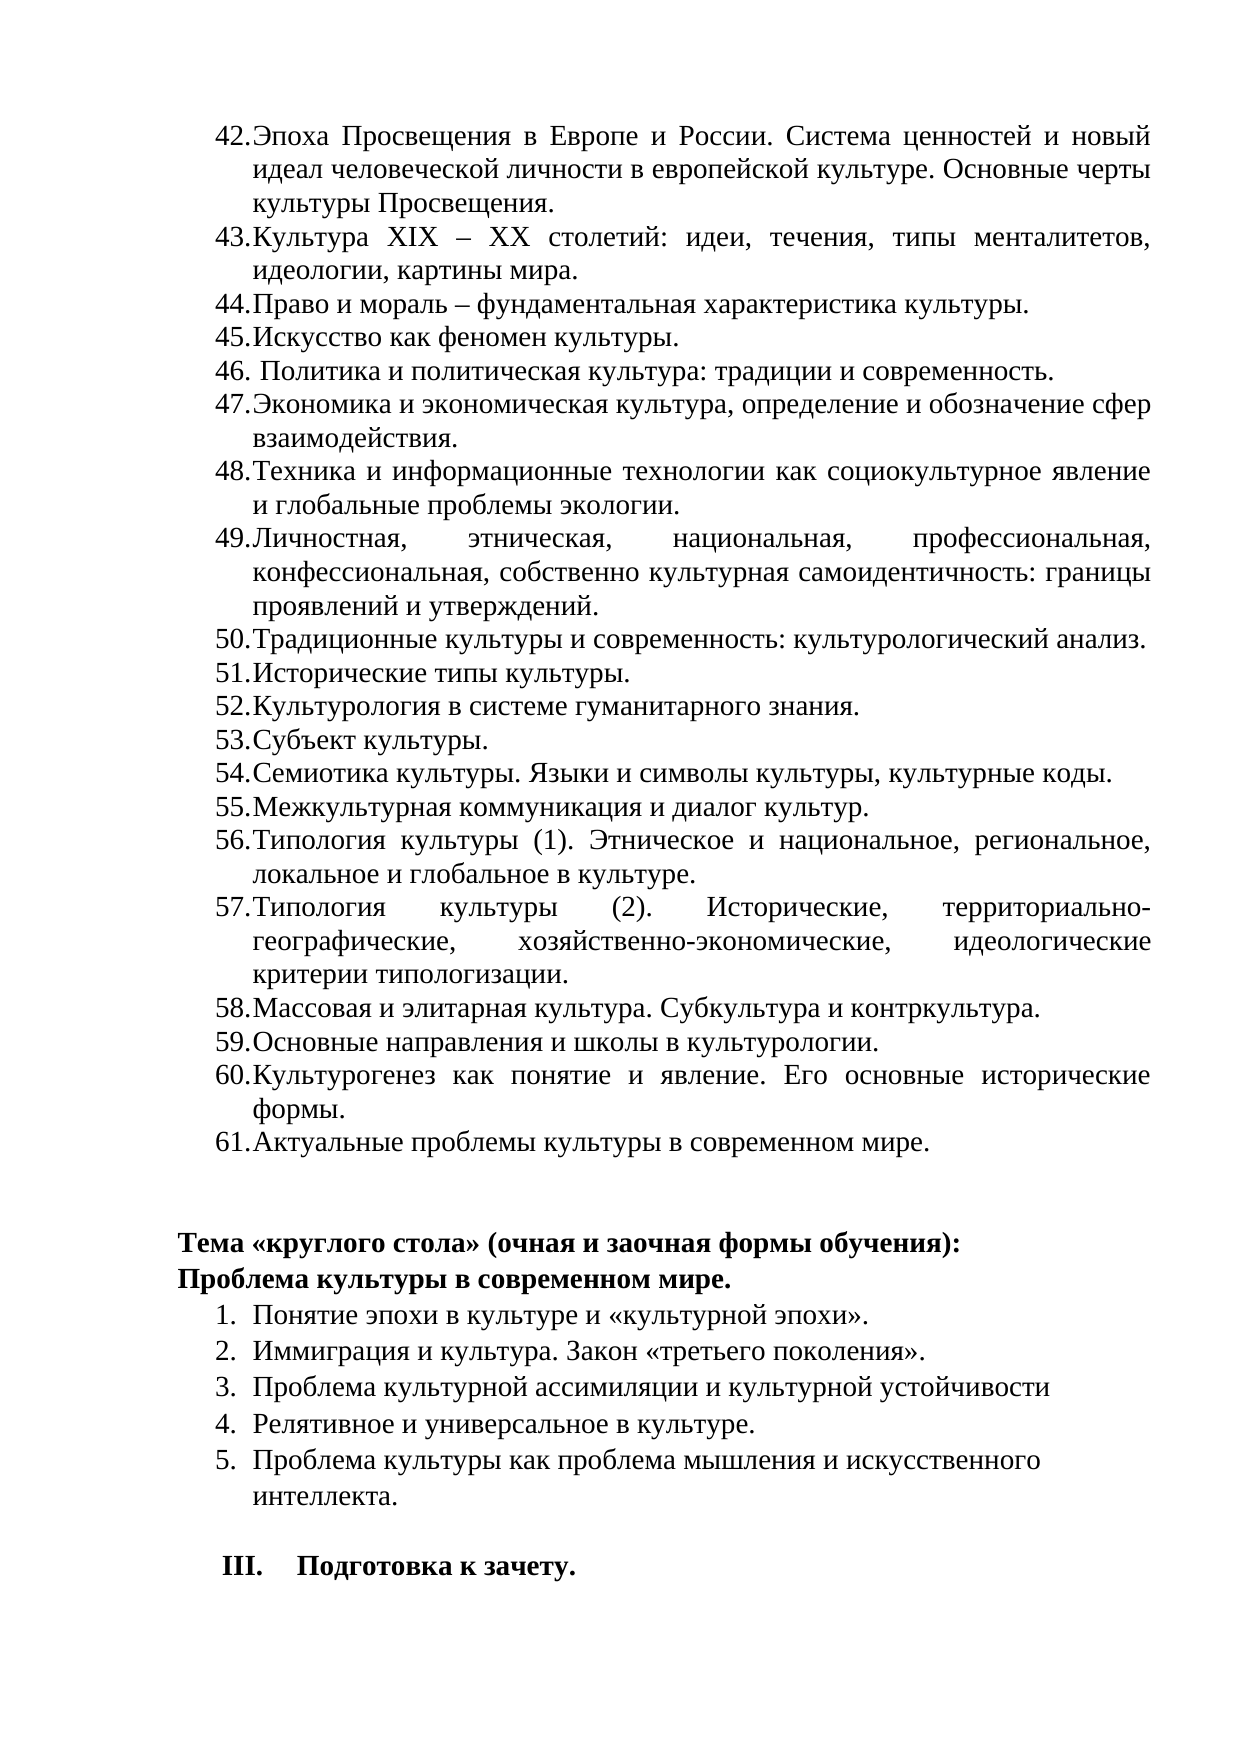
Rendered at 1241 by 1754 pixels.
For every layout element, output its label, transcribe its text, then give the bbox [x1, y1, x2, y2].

list Типология культуры (2). Исторические, территориально-географические, хозяйственно-экономические, идеологические критерии типологизации. [215, 889, 1152, 990]
list Право и мораль – фундаментальная характеристика культуры. [215, 286, 1152, 319]
list Личностная, этническая, национальная, профессиональная, конфессиональная, собственно культурная самоидентичность: границы проявлений и утверждений. [215, 521, 1152, 621]
text Проблема культуры в современном мире. [177, 1261, 1152, 1295]
list Основные направления и школы в культурологии. [215, 1024, 1152, 1057]
list Искусство как феномен культуры. [215, 319, 1152, 353]
list Релятивное и универсальное в культуре. [215, 1406, 1152, 1439]
list Понятие эпохи в культуре и «культурной эпохи». [215, 1297, 1152, 1331]
list Политика и политическая культура: традиции и современность. [215, 353, 1152, 386]
list Проблема культурной ассимиляции и культурной устойчивости [215, 1369, 1152, 1403]
list Проблема культуры как проблема мышления и искусственного интеллекта. [215, 1442, 1152, 1512]
list Культурогенез как понятие и явление. Его основные исторические формы. [215, 1057, 1152, 1124]
list Эпоха Просвещения в Европе и России. Система ценностей и новый идеал человеческой личности в европейской культуре. Основные черты культуры Просвещения. [215, 118, 1152, 219]
list Исторические типы культуры. [215, 655, 1152, 688]
list Подготовка к зачету. [222, 1548, 1139, 1581]
list Межкультурная коммуникация и диалог культур. [215, 789, 1152, 822]
list Массовая и элитарная культура. Субкультура и контркультура. [215, 990, 1152, 1024]
list Традиционные культуры и современность: культурологический анализ. [215, 621, 1152, 655]
list Семиотика культуры. Языки и символы культуры, культурные коды. [215, 755, 1152, 789]
list Культура ХIХ – ХХ столетий: идеи, течения, типы менталитетов, идеологии, картины мира. [215, 219, 1152, 286]
list Экономика и экономическая культура, определение и обозначение сфер взаимодействия. [215, 386, 1152, 453]
list Типология культуры (1). Этническое и национальное, региональное, локальное и глобальное в культуре. [215, 822, 1152, 889]
list Техника и информационные технологии как социокультурное явление и глобальные проблемы экологии. [215, 453, 1152, 521]
text Тема «круглого стола» (очная и заочная формы обучения): [177, 1225, 1152, 1258]
list Иммиграция и культура. Закон «третьего поколения». [215, 1333, 1152, 1367]
list Субъект культуры. [215, 722, 1152, 755]
list Актуальные проблемы культуры в современном мире. [215, 1124, 1152, 1158]
list Культурология в системе гуманитарного знания. [215, 688, 1152, 722]
